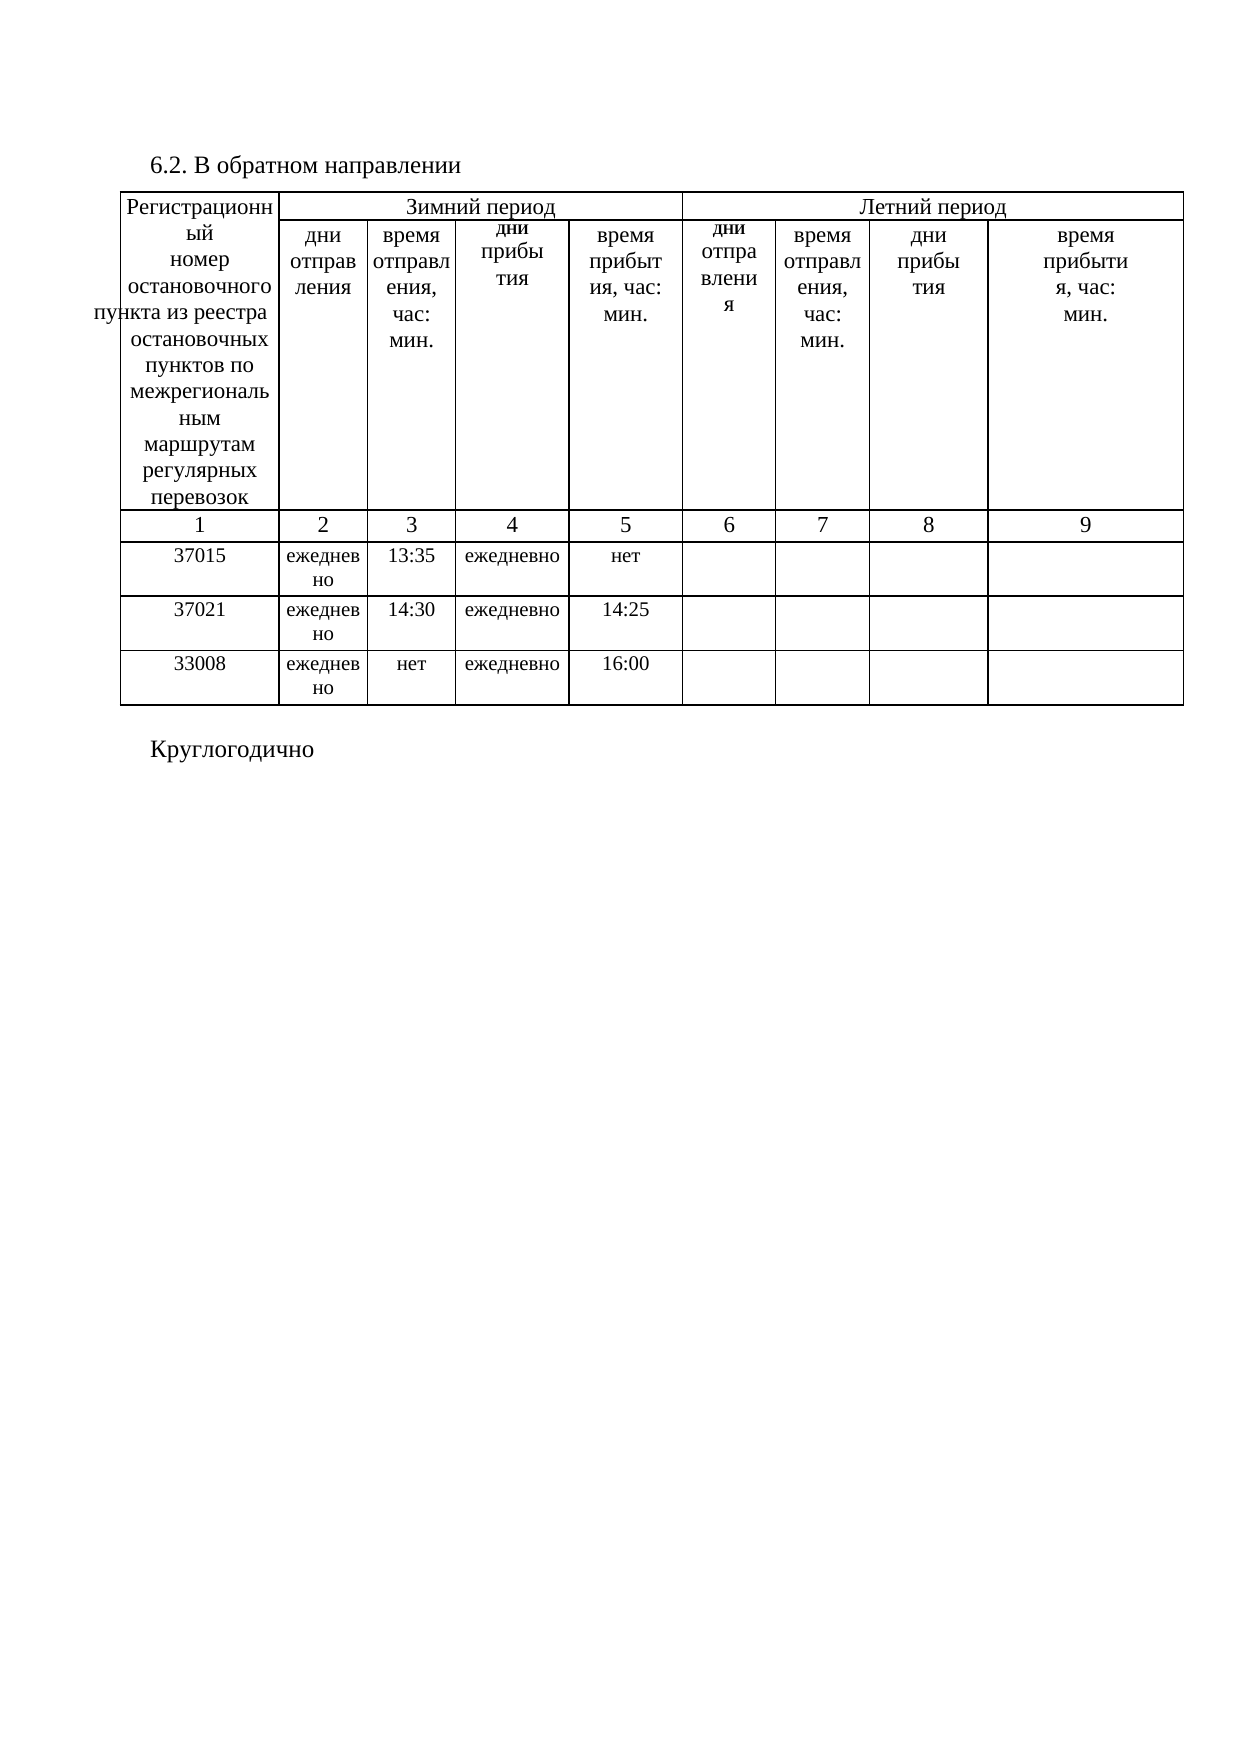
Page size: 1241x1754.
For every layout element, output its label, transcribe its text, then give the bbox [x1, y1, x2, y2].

table_header Зимний период [280, 193, 682, 219]
table_cell [683, 597, 775, 650]
table_cell 37015 [121, 543, 278, 595]
table_cell 6 [683, 511, 775, 541]
table_cell ДНИ прибы тия [456, 221, 568, 509]
table_cell дни прибы тия [870, 221, 987, 509]
table_cell ежедневно [456, 543, 568, 595]
table_cell [776, 543, 869, 595]
table_cell [776, 597, 869, 650]
table_cell нет [368, 651, 455, 704]
table_header Регистрационный номер остановочного пункта из реестра остановочных пунктов по межрегиональным маршрутам регулярных перевозок [121, 193, 278, 509]
table_cell ежедневно [280, 597, 367, 650]
table_cell [683, 651, 775, 704]
table_cell время отправл ения, час: мин. [368, 221, 455, 509]
table_header Летний период [683, 193, 1183, 219]
table_cell 14:25 [570, 597, 682, 650]
table_cell ежедневно [280, 651, 367, 704]
text Круглогодично [150, 734, 1090, 763]
table_cell ДНИ отпра влени я [683, 221, 775, 509]
table_cell 9 [989, 511, 1183, 541]
table_cell нет [570, 543, 682, 595]
table_cell [989, 543, 1183, 595]
table_cell 37021 [121, 597, 278, 650]
table_cell [870, 597, 987, 650]
table_cell 16:00 [570, 651, 682, 704]
table_cell [870, 543, 987, 595]
table_cell [989, 651, 1183, 704]
table_cell 7 [776, 511, 869, 541]
table_cell [870, 651, 987, 704]
table_cell ежедневно [456, 651, 568, 704]
table_cell время прибыт ия, час: мин. [570, 221, 682, 509]
table_cell [683, 543, 775, 595]
table_cell дни отправ ления [280, 221, 367, 509]
table_cell 14:30 [368, 597, 455, 650]
table_cell 33008 [121, 651, 278, 704]
table_cell 8 [870, 511, 987, 541]
table_cell 4 [456, 511, 568, 541]
table_cell [776, 651, 869, 704]
table_cell ежедневно [280, 543, 367, 595]
table_cell [989, 597, 1183, 650]
text 6.2. В обратном направлении [150, 150, 1090, 179]
table_cell ежедневно [456, 597, 568, 650]
table_cell 5 [570, 511, 682, 541]
table_cell время прибыти я, час: мин. [989, 221, 1183, 509]
table_cell 1 [121, 511, 278, 541]
table_cell 3 [368, 511, 455, 541]
table_cell время отправл ения, час: мин. [776, 221, 869, 509]
table_cell 13:35 [368, 543, 455, 595]
table_cell 2 [280, 511, 367, 541]
